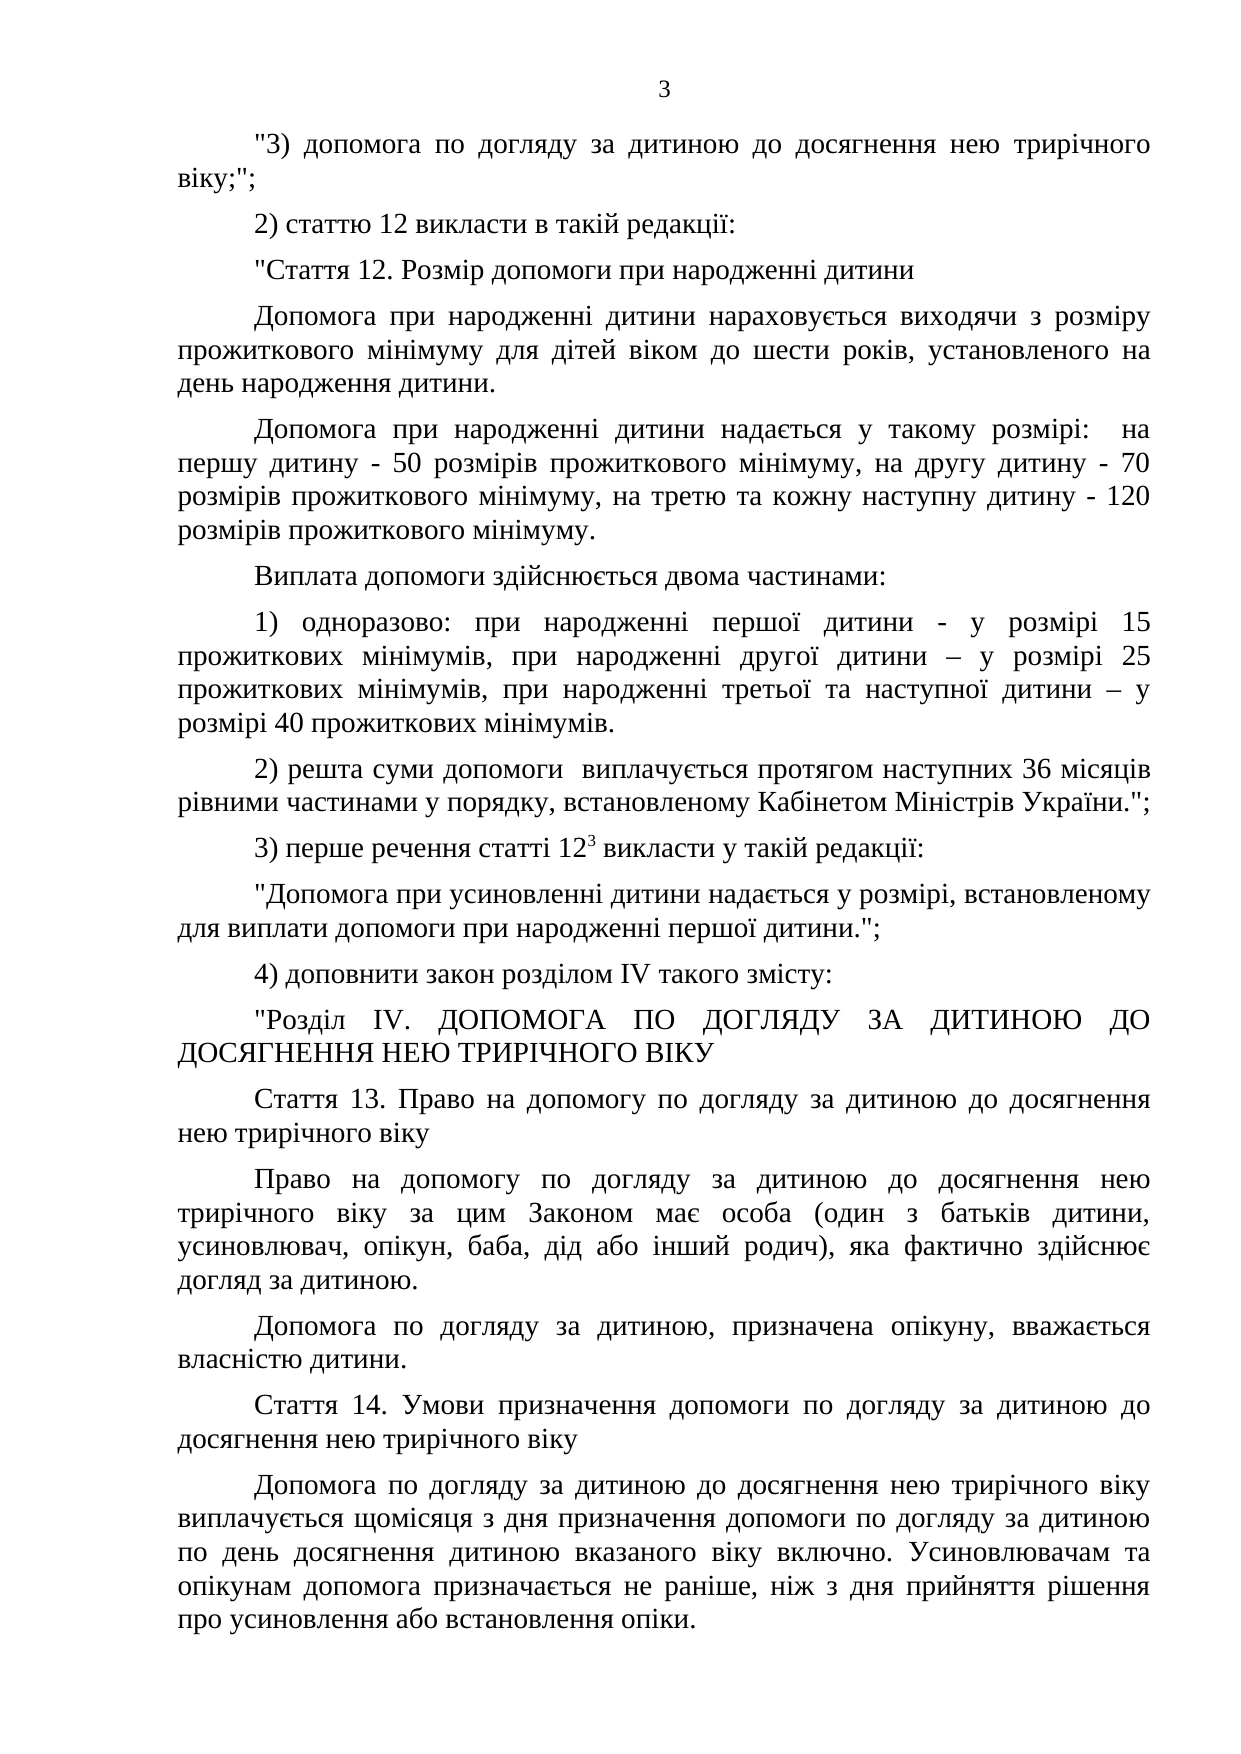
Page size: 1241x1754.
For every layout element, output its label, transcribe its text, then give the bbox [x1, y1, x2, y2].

text Стаття 13. Право на допомогу по догляду за дитиною до досягнення нею трирічного віку [177, 1082, 1152, 1149]
text Стаття 14. Умови призначення допомоги по догляду за дитиною до досягнення нею трирічного віку [177, 1387, 1152, 1454]
text Допомога по догляду за дитиною до досягнення нею трирічного віку виплачується щомісяця з дня призначення допомоги по догляду за дитиною по день досягнення дитиною вказаного віку включно. Усиновлювачам та опікунам допомога призначається не раніше, ніж з дня прийняття рішення про усиновлення або встановлення опіки. [177, 1467, 1152, 1635]
text Допомога по догляду за дитиною, призначена опікуну, вважається власністю дитини. [177, 1308, 1152, 1375]
text "Стаття 12. Розмір допомоги при народженні дитини [177, 252, 1152, 286]
text Допомога при народженні дитини надається у такому розмірі: на першу дитину - 50 розмірів прожиткового мінімуму, на другу дитину - 70 розмірів прожиткового мінімуму, на третю та кожну наступну дитину - 120 розмірів прожиткового мінімуму. [177, 411, 1152, 546]
text 3) перше речення статті 123 викласти у такій редакції: [177, 830, 1152, 864]
text 2) статтю 12 викласти в такій редакції: [177, 206, 1152, 240]
text Допомога при народженні дитини нараховується виходячи з розміру прожиткового мінімуму для дітей віком до шести років, установленого на день народження дитини. [177, 298, 1152, 399]
text Виплата допомоги здійснюється двома частинами: [177, 558, 1152, 592]
text 1) одноразово: при народженні першої дитини - у розмірі 15 прожиткових мінімумів, при народженні другої дитини – у розмірі 25 прожиткових мінімумів, при народженні третьої та наступної дитини – у розмірі 40 прожиткових мінімумів. [177, 604, 1152, 738]
text 2) решта суми допомоги виплачується протягом наступних 36 місяців рівними частинами у порядку, встановленому Кабінетом Міністрів України."; [177, 751, 1152, 818]
text "3) допомога по догляду за дитиною до досягнення нею трирічного віку;"; [177, 127, 1152, 194]
text 4) доповнити закон розділом IV такого змісту: [177, 956, 1152, 989]
text "Допомога при усиновленні дитини надається у розмірі, встановленому для виплати допомоги при народженні першої дитини."; [177, 876, 1152, 943]
text Право на допомогу по догляду за дитиною до досягнення нею трирічного віку за цим Законом має особа (один з батьків дитини, усиновлювач, опікун, баба, дід або інший родич), яка фактично здійснює догляд за дитиною. [177, 1161, 1152, 1295]
text "Розділ IV. ДОПОМОГА ПО ДОГЛЯДУ ЗА ДИТИНОЮ ДО ДОСЯГНЕННЯ НЕЮ ТРИРІЧНОГО ВІКУ [177, 1002, 1152, 1069]
